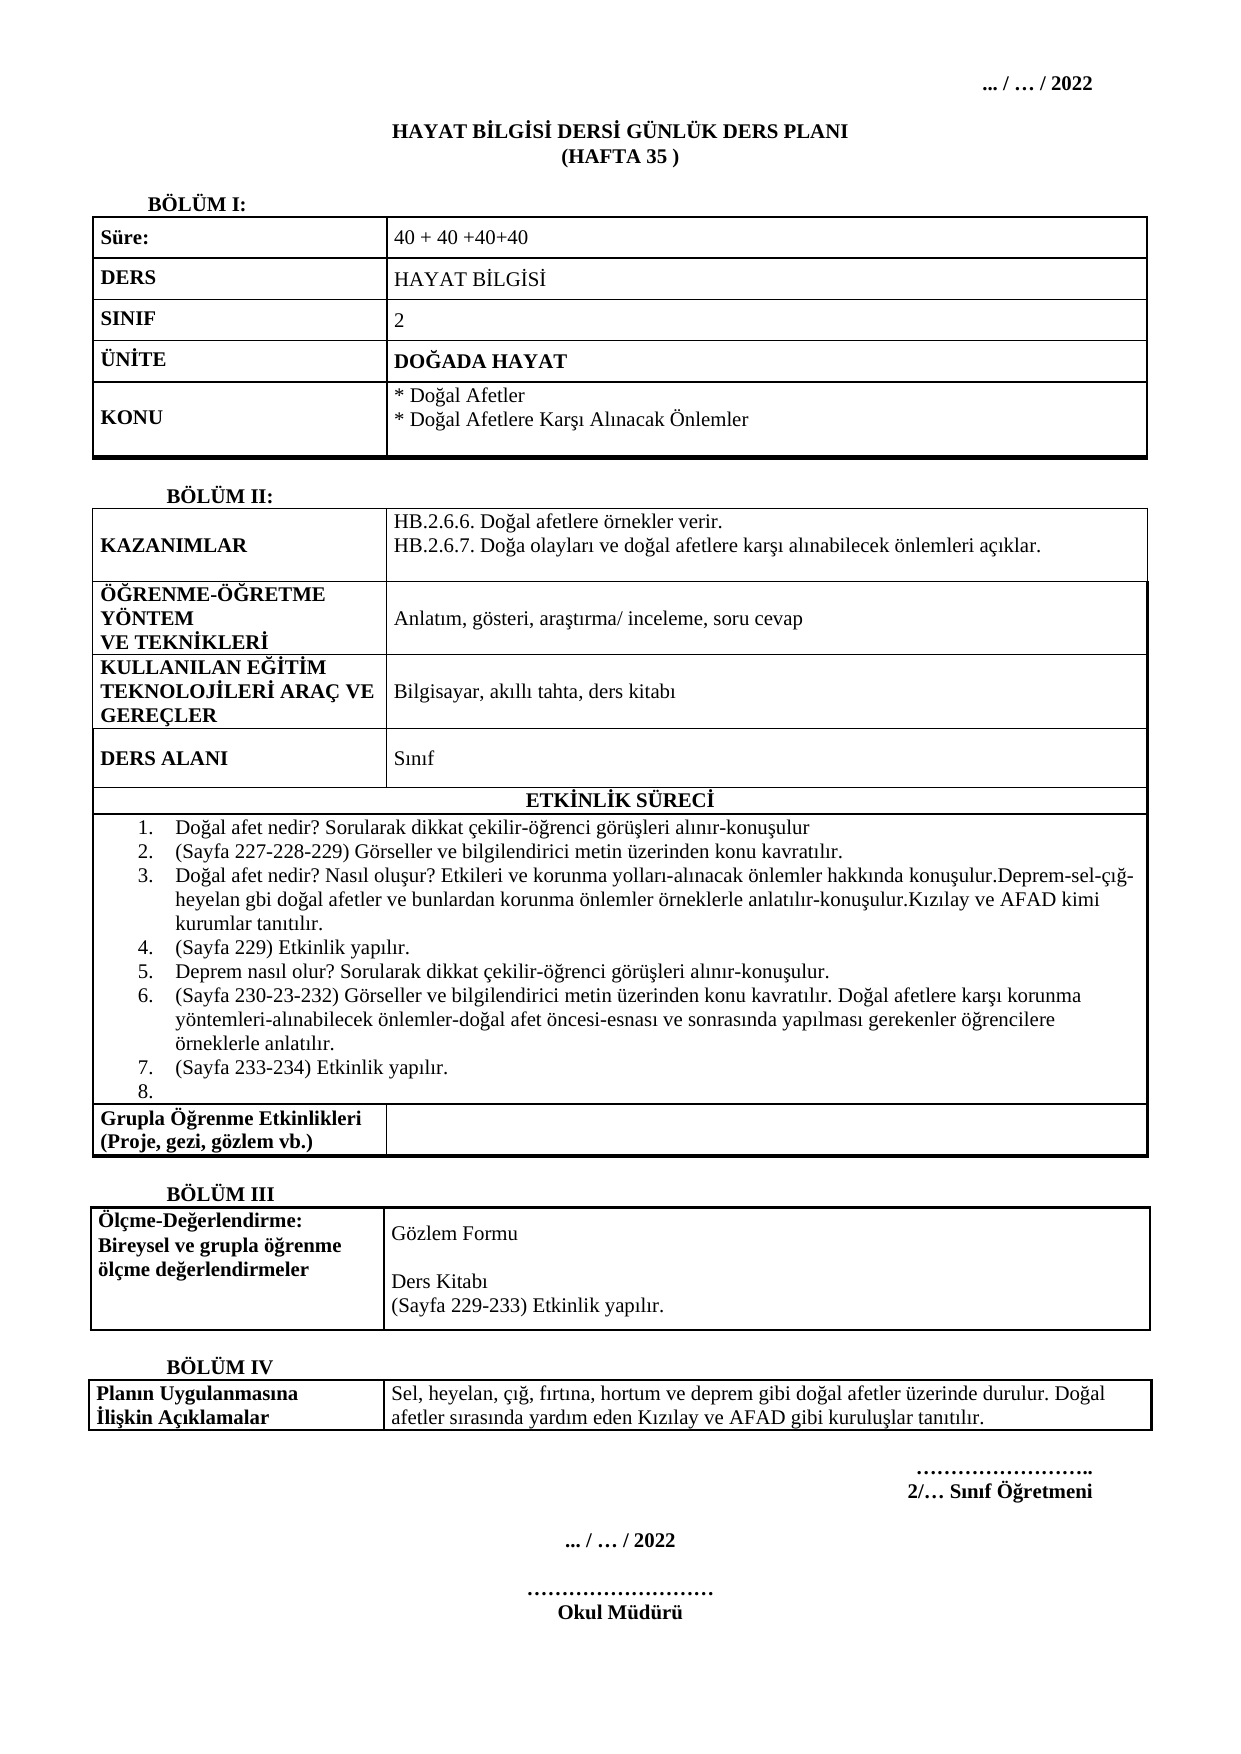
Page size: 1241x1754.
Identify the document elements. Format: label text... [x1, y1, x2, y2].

table_cell Sınıf [387, 729, 1146, 787]
table_cell * Doğal Afetler * Doğal Afetlere Karşı Alınacak Önlemler [388, 383, 1146, 455]
table_cell Doğal afet nedir? Sorularak dikkat çekilir-öğrenci görüşleri alınır-konuşulur (Sayfa 227-228-229) Görseller ve bilgilendirici metin üzerinden konu kavratılır. Doğal afet nedir? Nasıl oluşur? Etkileri ve korunma yolları-alınacak önlemler hakkında konuşulur.Deprem-sel-çığ-heyelan gbi doğal afetler ve bunlardan korunma önlemler örneklerle anlatılır-konuşulur.Kızılay ve AFAD kimi kurumlar tanıtılır. (Sayfa 229) Etkinlik yapılır. Deprem nasıl olur? Sorularak dikkat çekilir-öğrenci görüşleri alınır-konuşulur. (Sayfa 230-23-232) Görseller ve bilgilendirici metin üzerinden konu kavratılır. Doğal afetlere karşı korunma yöntemleri-alınabilecek önlemler-doğal afet öncesi-esnası ve sonrasında yapılması gerekenler öğrencilere örneklerle anlatılır. (Sayfa 233-234) Etkinlik yapılır. [94, 815, 1146, 1103]
table_header Ölçme-Değerlendirme: Bireysel ve grupla öğrenme ölçme değerlendirmeler [92, 1209, 383, 1329]
table_header Sel, heyelan, çığ, fırtına, hortum ve deprem gibi doğal afetler üzerinde durulur. Doğal afetler sırasında yardım eden Kızılay ve AFAD gibi kuruluşlar tanıtılır. [385, 1381, 1150, 1429]
table_header Planın Uygulanmasına İlişkin Açıklamalar [90, 1381, 383, 1429]
text 2/… Sınıf Öğretmeni [148, 1479, 1092, 1503]
table_cell KULLANILAN EĞİTİM TEKNOLOJİLERİ ARAÇ VE GEREÇLER [93, 655, 386, 727]
table_cell ÖĞRENME-ÖĞRETME YÖNTEM VE TEKNİKLERİ [93, 582, 386, 654]
table_cell DERS [94, 259, 386, 298]
text HAYAT BİLGİSİ DERSİ GÜNLÜK DERS PLANI [148, 119, 1092, 143]
text ……………………… [148, 1576, 1092, 1600]
text BÖLÜM II: [148, 484, 1092, 508]
table_cell 2 [388, 300, 1146, 340]
table_cell DOĞADA HAYAT [388, 341, 1146, 381]
table_header 40 + 40 +40+40 [388, 218, 1146, 257]
table_cell ETKİNLİK SÜRECİ [94, 788, 1146, 812]
table_header Gözlem Formu Ders Kitabı (Sayfa 229-233) Etkinlik yapılır. [385, 1209, 1149, 1329]
table_cell Grupla Öğrenme Etkinlikleri (Proje, gezi, gözlem vb.) [94, 1105, 386, 1153]
table_cell Bilgisayar, akıllı tahta, ders kitabı [387, 655, 1146, 727]
table_header Süre: [94, 218, 386, 257]
table_cell KONU [94, 383, 386, 455]
subtitle BÖLÜM III [148, 1182, 1092, 1206]
table_header HB.2.6.6. Doğal afetlere örnekler verir. HB.2.6.7. Doğa olayları ve doğal afetlere karşı alınabilecek önlemleri açıklar. [387, 509, 1147, 581]
text (HAFTA 35 ) [148, 143, 1092, 168]
table_header KAZANIMLAR [93, 509, 386, 581]
text BÖLÜM I: [148, 192, 1092, 216]
table_cell HAYAT BİLGİSİ [388, 259, 1146, 298]
table_cell SINIF [94, 300, 386, 340]
text ... / … / 2022 [148, 1527, 1092, 1552]
subtitle BÖLÜM IV [148, 1355, 1092, 1379]
table_cell Anlatım, gösteri, araştırma/ inceleme, soru cevap [387, 582, 1146, 654]
table_cell DERS ALANI [94, 729, 386, 787]
text Okul Müdürü [148, 1600, 1092, 1624]
table_cell ÜNİTE [94, 341, 386, 381]
text ... / … / 2022 [148, 71, 1092, 95]
table_cell [387, 1105, 1146, 1153]
text …………………….. [148, 1455, 1092, 1479]
